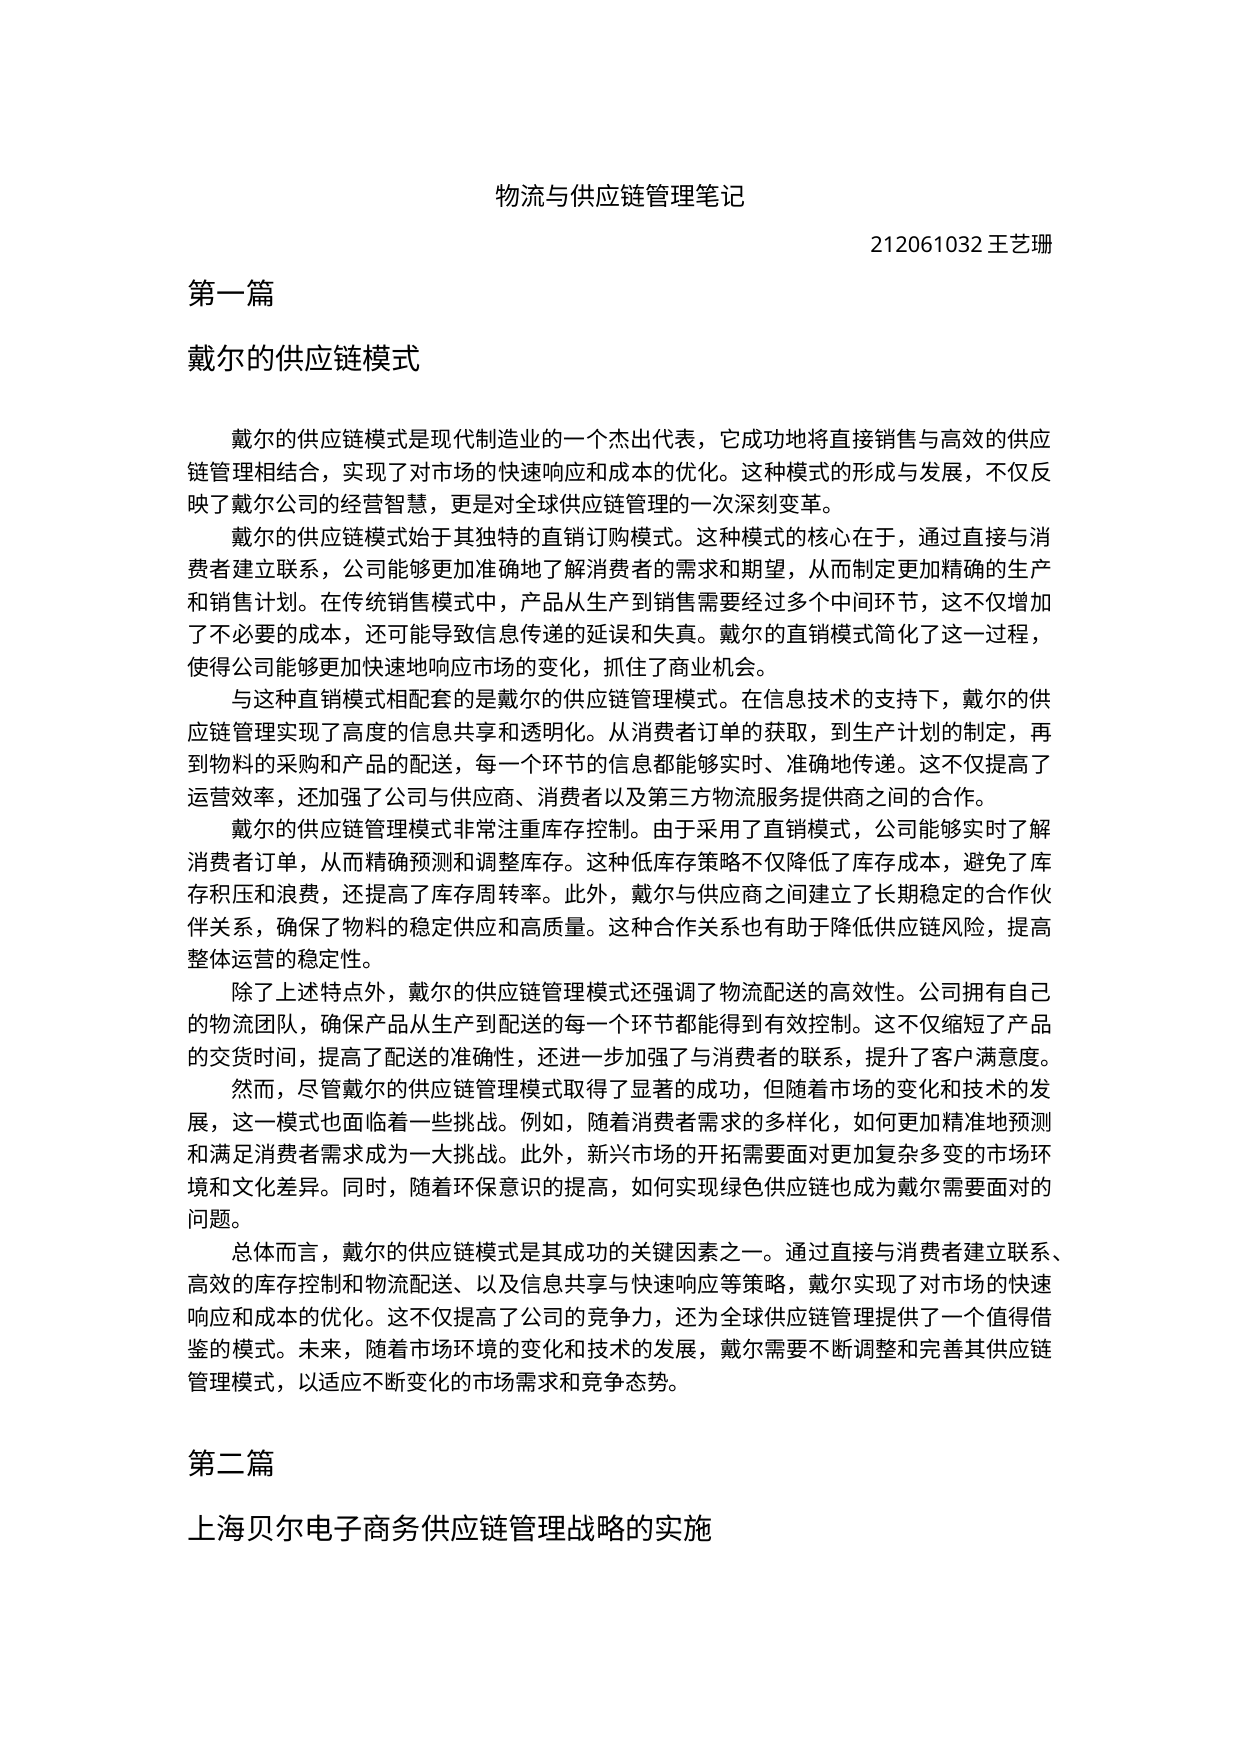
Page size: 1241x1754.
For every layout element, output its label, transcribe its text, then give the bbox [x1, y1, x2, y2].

text 上海贝尔电子商务供应链管理战略的实施 [187, 1494, 1053, 1559]
text 然而，尽管戴尔的供应链管理模式取得了显著的成功，但随着市场的变化和技术的发展，这一模式也面临着一些挑战。例如，随着消费者需求的多样化，如何更加精准地预测和满足消费者需求成为一大挑战。此外，新兴市场的开拓需要面对更加复杂多变的市场环境和文化差异。同时，随着环保意识的提高，如何实现绿色供应链也成为戴尔需要面对的问题。 [187, 1072, 1053, 1234]
text 与这种直销模式相配套的是戴尔的供应链管理模式。在信息技术的支持下，戴尔的供应链管理实现了高度的信息共享和透明化。从消费者订单的获取，到生产计划的制定，再到物料的采购和产品的配送，每一个环节的信息都能够实时、准确地传递。这不仅提高了运营效率，还加强了公司与供应商、消费者以及第三方物流服务提供商之间的合作。 [187, 682, 1053, 812]
text 除了上述特点外，戴尔的供应链管理模式还强调了物流配送的高效性。公司拥有自己的物流团队，确保产品从生产到配送的每一个环节都能得到有效控制。这不仅缩短了产品的交货时间，提高了配送的准确性，还进一步加强了与消费者的联系，提升了客户满意度。 [187, 974, 1053, 1072]
text 戴尔的供应链模式是现代制造业的一个杰出代表，它成功地将直接销售与高效的供应链管理相结合，实现了对市场的快速响应和成本的优化。这种模式的形成与发展，不仅反映了戴尔公司的经营智慧，更是对全球供应链管理的一次深刻变革。 [187, 422, 1053, 519]
text 总体而言，戴尔的供应链模式是其成功的关键因素之一。通过直接与消费者建立联系、高效的库存控制和物流配送、以及信息共享与快速响应等策略，戴尔实现了对市场的快速响应和成本的优化。这不仅提高了公司的竞争力，还为全球供应链管理提供了一个值得借鉴的模式。未来，随着市场环境的变化和技术的发展，戴尔需要不断调整和完善其供应链管理模式，以适应不断变化的市场需求和竞争态势。 [187, 1234, 1053, 1397]
text 第二篇 [187, 1429, 1053, 1494]
text 戴尔的供应链模式 [187, 324, 1053, 389]
text 第一篇 [187, 259, 1053, 324]
text 212061032王艺珊 [187, 227, 1053, 259]
text 物流与供应链管理笔记 [187, 162, 1053, 227]
text 戴尔的供应链模式始于其独特的直销订购模式。这种模式的核心在于，通过直接与消费者建立联系，公司能够更加准确地了解消费者的需求和期望，从而制定更加精确的生产和销售计划。在传统销售模式中，产品从生产到销售需要经过多个中间环节，这不仅增加了不必要的成本，还可能导致信息传递的延误和失真。戴尔的直销模式简化了这一过程，使得公司能够更加快速地响应市场的变化，抓住了商业机会。 [187, 519, 1053, 682]
text 戴尔的供应链管理模式非常注重库存控制。由于采用了直销模式，公司能够实时了解消费者订单，从而精确预测和调整库存。这种低库存策略不仅降低了库存成本，避免了库存积压和浪费，还提高了库存周转率。此外，戴尔与供应商之间建立了长期稳定的合作伙伴关系，确保了物料的稳定供应和高质量。这种合作关系也有助于降低供应链风险，提高整体运营的稳定性。 [187, 812, 1053, 974]
